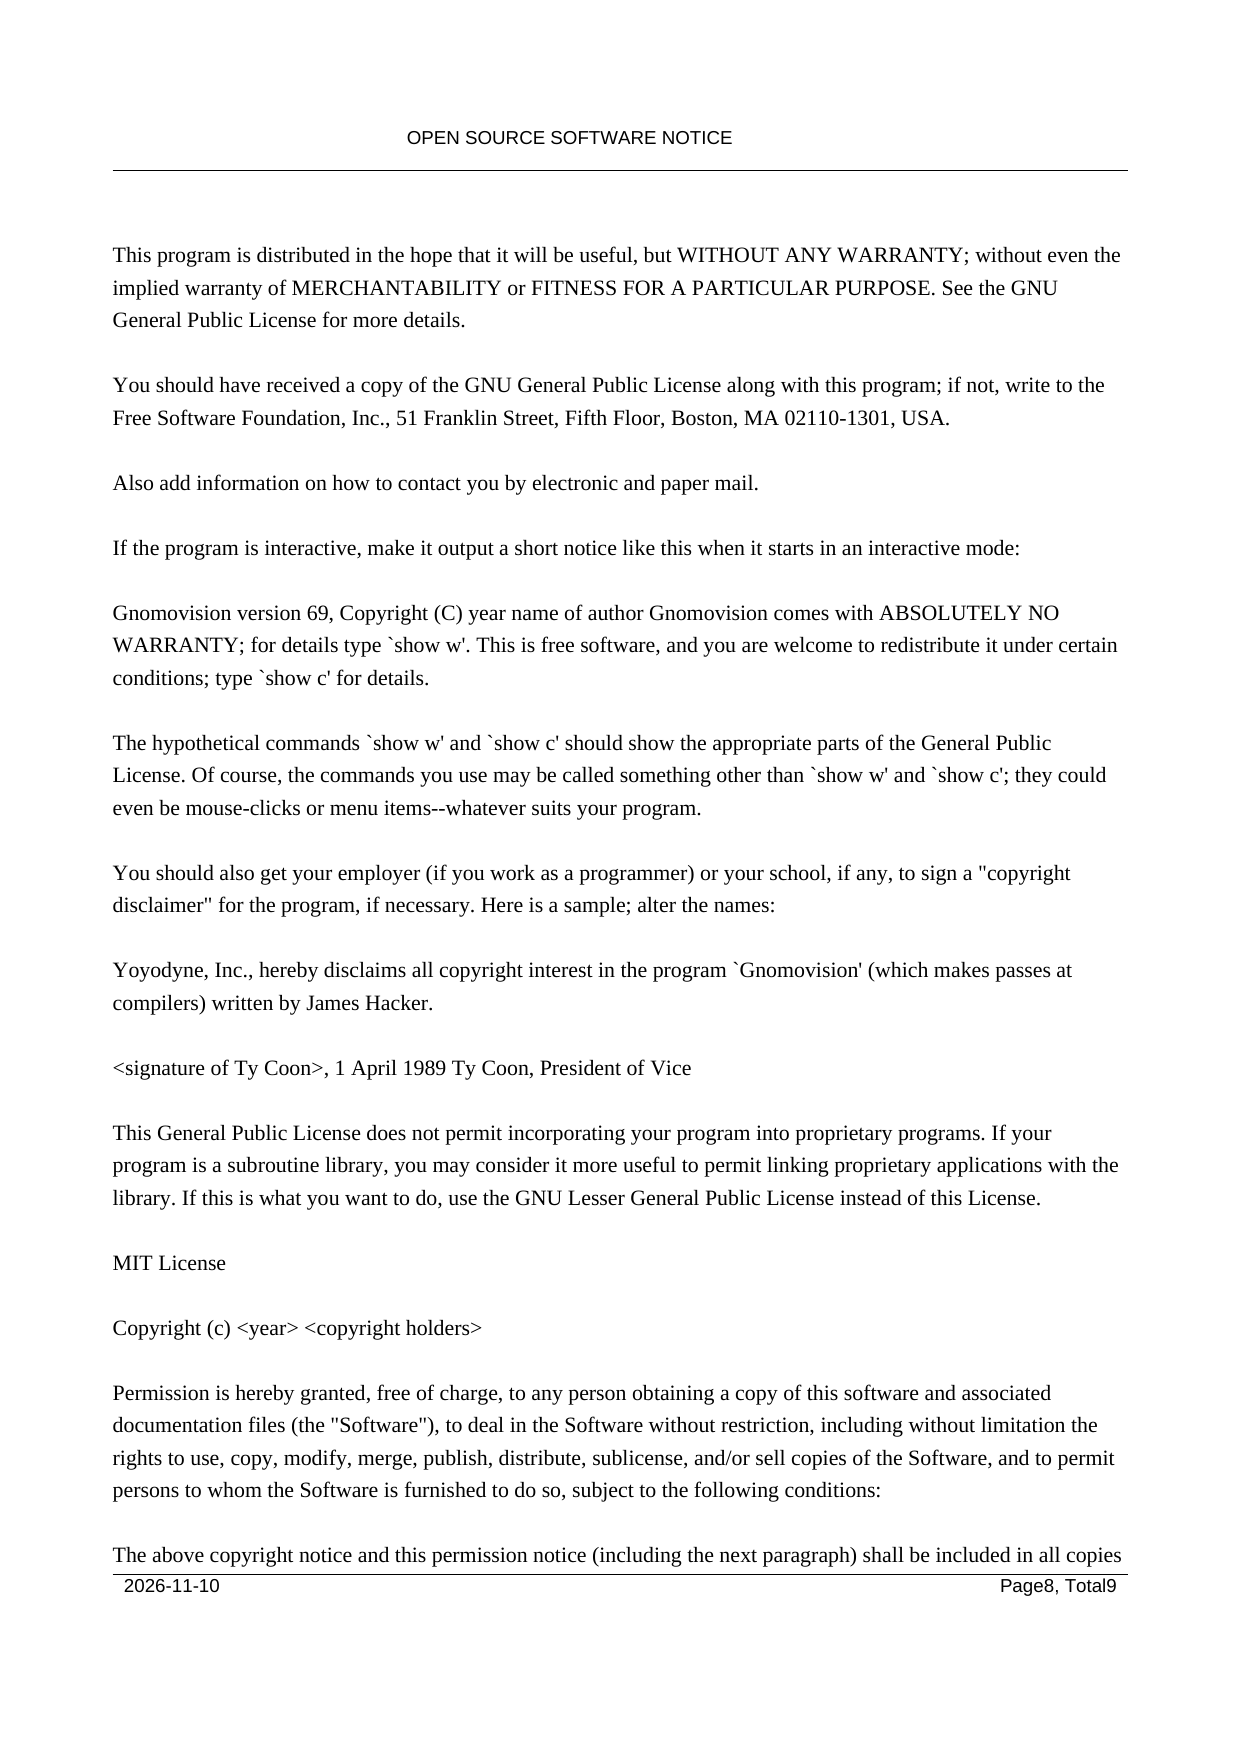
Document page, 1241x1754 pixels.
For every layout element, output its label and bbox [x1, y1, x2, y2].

text [112, 206, 1128, 1571]
